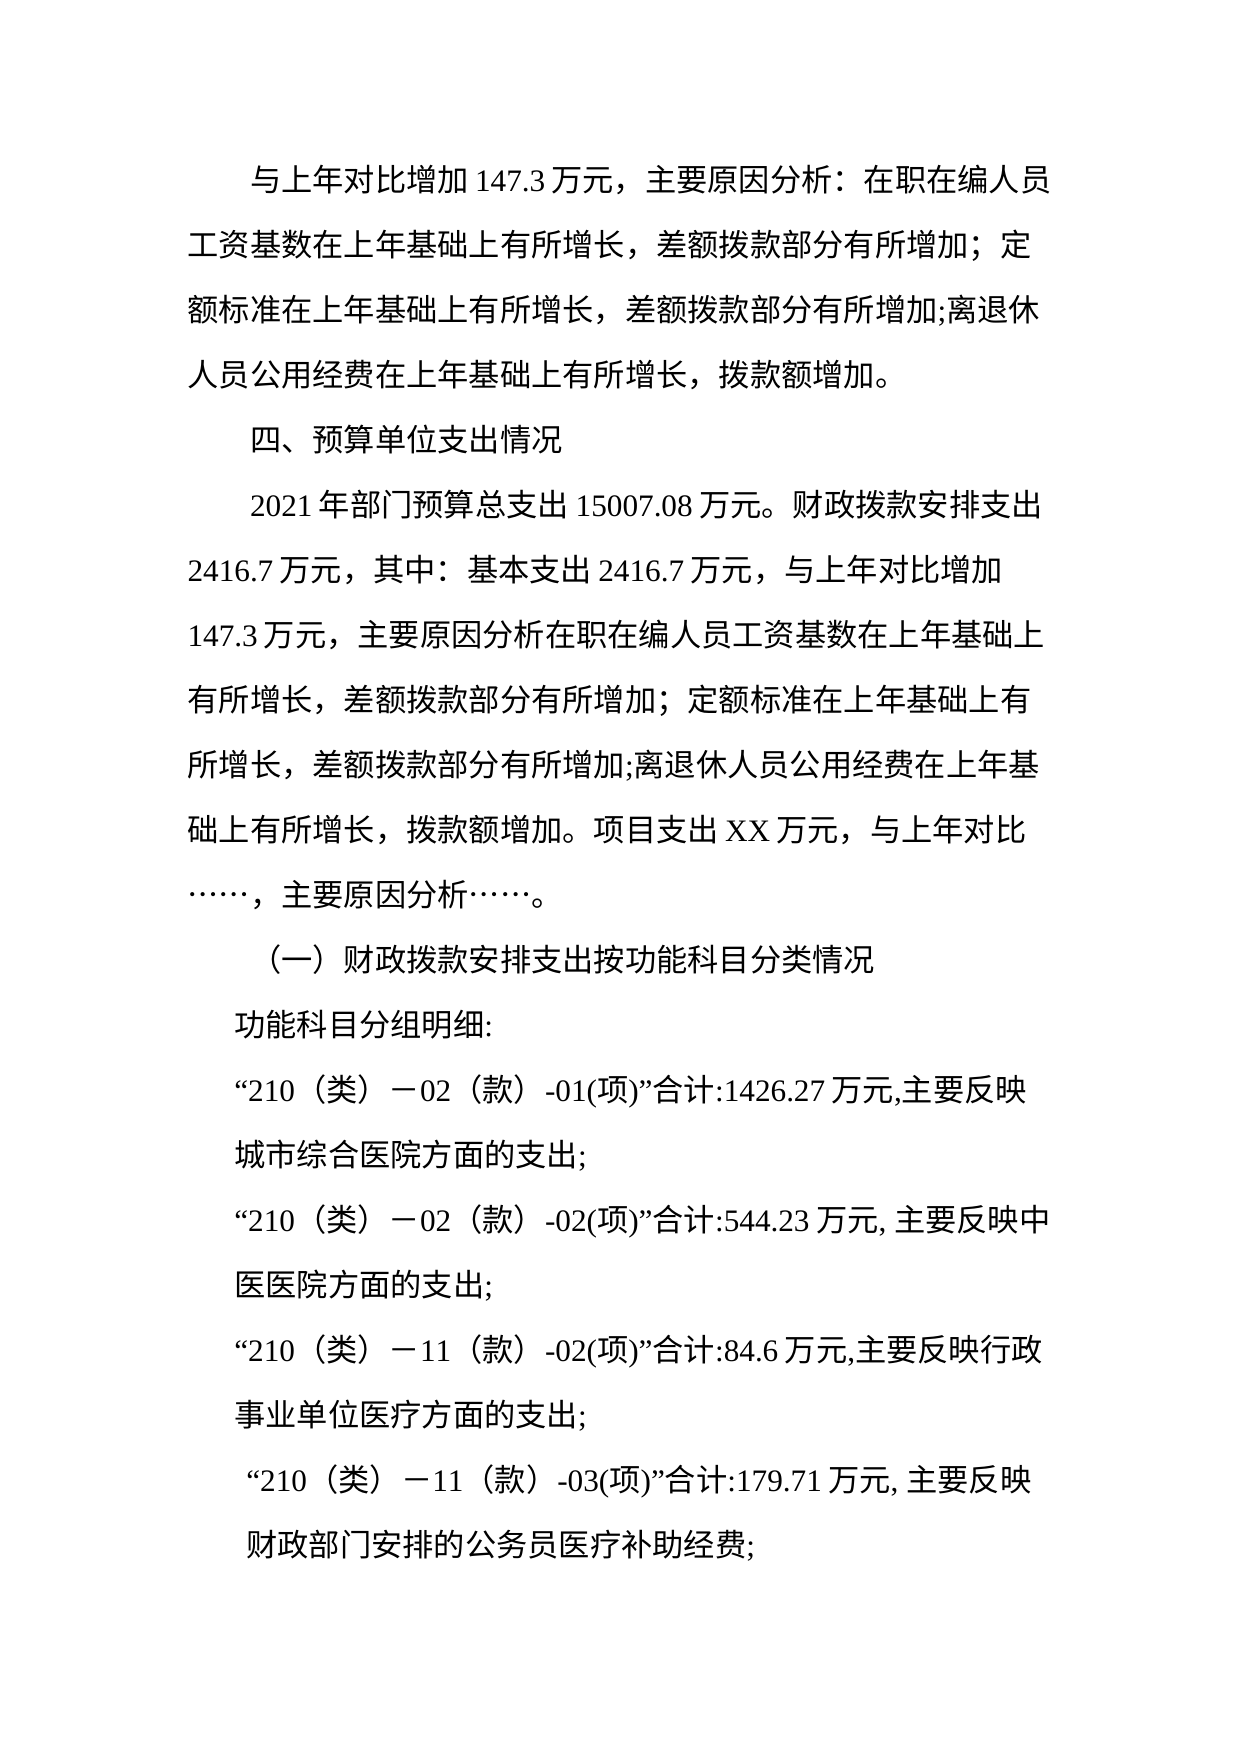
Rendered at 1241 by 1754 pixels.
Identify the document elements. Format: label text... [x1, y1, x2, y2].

text “210（类）－11（款）-03(项)”合计:179.71万元, 主要反映财政部门安排的公务员医疗补助经费; [246, 1446, 1053, 1576]
text “210（类）－02（款）-01(项)”合计:1426.27万元,主要反映城市综合医院方面的支出; [234, 1056, 1053, 1186]
text 功能科目分组明细: [234, 991, 1053, 1056]
list 财政拨款安排支出按功能科目分类情况 [187, 926, 1053, 991]
list 预算单位支出情况 [187, 406, 1053, 471]
text “210（类）－11（款）-02(项)”合计:84.6万元,主要反映行政事业单位医疗方面的支出; [234, 1316, 1053, 1446]
list 2021年部门预算总支出 15007.08万元。财政拨款安排支出 2416.7万元，其中：基本支出2416.7万元，与上年对比增加147.3万元，主要原因分析在职在编人员工资基数在上年基础上有所增长，差额拨款部分有所增加；定额标准在上年基础上有所增长，差额拨款部分有所增加;离退休人员公用经费在上年基础上有所增长，拨款额增加。项目支出XX万元，与上年对比……，主要原因分析……。 [187, 471, 1053, 926]
text 与上年对比增加147.3万元，主要原因分析：在职在编人员工资基数在上年基础上有所增长，差额拨款部分有所增加；定额标准在上年基础上有所增长，差额拨款部分有所增加;离退休人员公用经费在上年基础上有所增长，拨款额增加。 [187, 146, 1053, 406]
text “210（类）－02（款）-02(项)”合计:544.23万元, 主要反映中医医院方面的支出; [234, 1186, 1053, 1316]
